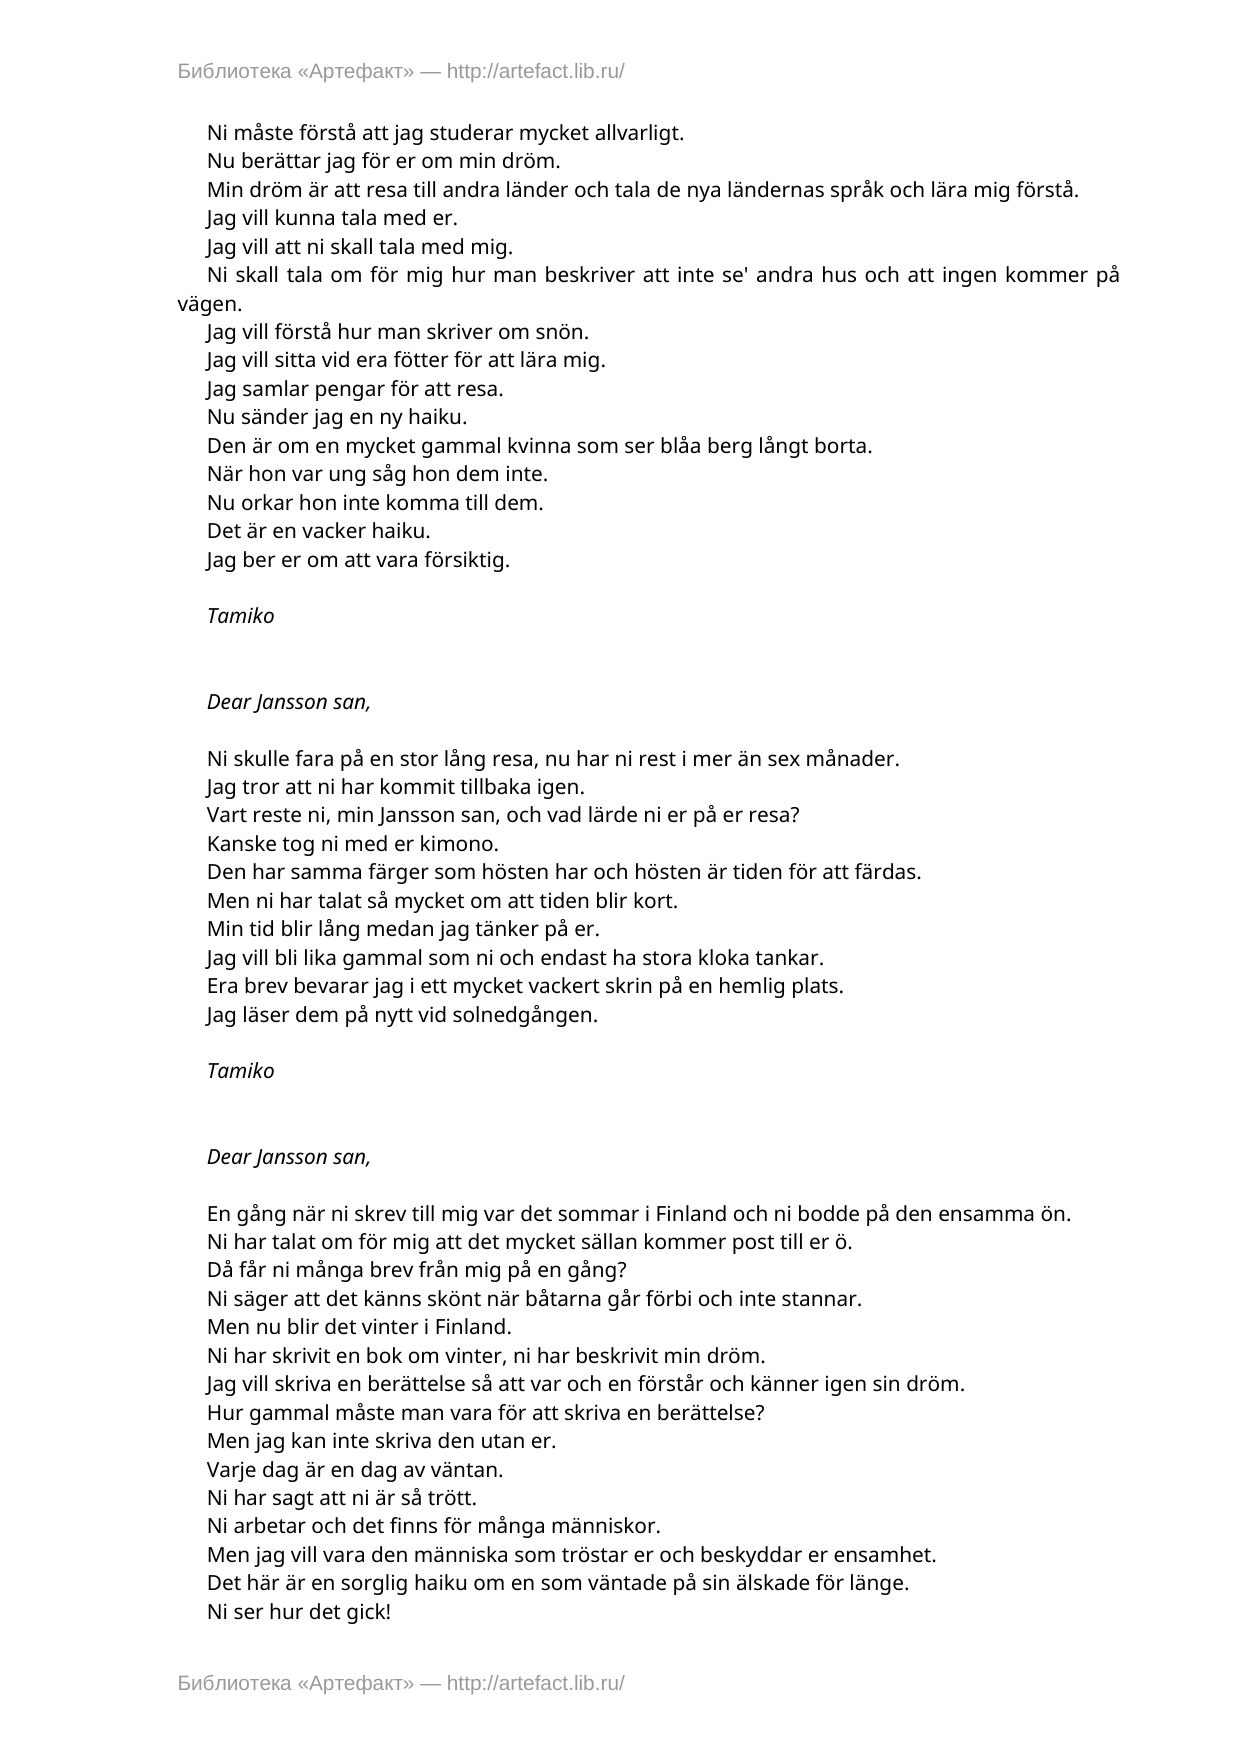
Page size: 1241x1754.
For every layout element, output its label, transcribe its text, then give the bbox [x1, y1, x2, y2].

text Vart reste ni, min Jansson san, och vad lärde ni er på er resa? [177, 801, 1122, 829]
text Dear Jansson san, [177, 1142, 1122, 1170]
text Jag ber er om att vara försiktig. [177, 545, 1122, 573]
text Jag vill sitta vid era fötter för att lära mig. [177, 346, 1122, 374]
text Ni ser hur det gick! [177, 1597, 1122, 1625]
text Era brev bevarar jag i ett mycket vackert skrin på en hemlig plats. [177, 971, 1122, 1000]
text Men jag vill vara den människa som tröstar er och beskyddar er ensamhet. [177, 1540, 1122, 1568]
text Ni har sagt att ni är så trött. [177, 1483, 1122, 1512]
text Ni arbetar och det finns för många människor. [177, 1512, 1122, 1540]
text Tamiko [177, 602, 1122, 630]
text Kanske tog ni med er kimono. [177, 829, 1122, 857]
text Ni har talat om för mig att det mycket sällan kommer post till er ö. [177, 1227, 1122, 1256]
text Nu sänder jag en ny haiku. [177, 402, 1122, 431]
text Men ni har talat så mycket om att tiden blir kort. [177, 886, 1122, 914]
text Tamiko [177, 1057, 1122, 1085]
text När hon var ung såg hon dem inte. [177, 459, 1122, 488]
text Jag vill skriva en berättelse så att var och en förstår och känner igen sin dröm. [177, 1369, 1122, 1398]
text Ni säger att det känns skönt när båtarna går förbi och inte stannar. [177, 1284, 1122, 1312]
text Ni skulle fara på en stor lång resa, nu har ni rest i mer än sex månader. [177, 744, 1122, 772]
text Hur gammal måste man vara för att skriva en berättelse? [177, 1398, 1122, 1426]
text Varje dag är en dag av väntan. [177, 1455, 1122, 1483]
text Jag vill kunna tala med er. [177, 203, 1122, 232]
text Jag vill bli lika gammal som ni och endast ha stora kloka tankar. [177, 943, 1122, 971]
text Då får ni många brev från mig på en gång? [177, 1256, 1122, 1284]
text Dear Jansson san, [177, 687, 1122, 715]
text Jag läser dem på nytt vid solnedgången. [177, 1000, 1122, 1028]
text Det är en vacker haiku. [177, 516, 1122, 545]
text Ni har skrivit en bok om vinter, ni har beskrivit min dröm. [177, 1341, 1122, 1369]
text Det här är en sorglig haiku om en som väntade på sin älskade för länge. [177, 1568, 1122, 1597]
text Jag vill förstå hur man skriver om snön. [177, 317, 1122, 346]
text Nu orkar hon inte komma till dem. [177, 488, 1122, 516]
text Men nu blir det vinter i Finland. [177, 1312, 1122, 1341]
text Min dröm är att resa till andra länder och tala de nya ländernas språk och lära mig förstå. [177, 175, 1122, 203]
text Jag samlar pengar för att resa. [177, 374, 1122, 402]
text Min tid blir lång medan jag tänker på er. [177, 914, 1122, 943]
text Ni skall tala om för mig hur man beskriver att inte se' andra hus och att ingen kommer på vägen. [177, 260, 1122, 317]
text En gång när ni skrev till mig var det sommar i Finland och ni bodde på den ensamma ön. [177, 1199, 1122, 1227]
text Jag vill att ni skall tala med mig. [177, 232, 1122, 260]
text Men jag kan inte skriva den utan er. [177, 1426, 1122, 1455]
text Den har samma färger som hösten har och hösten är tiden för att färdas. [177, 857, 1122, 886]
text Ni måste förstå att jag studerar mycket allvarligt. [177, 118, 1122, 147]
text Jag tror att ni har kommit tillbaka igen. [177, 772, 1122, 801]
text Den är om en mycket gammal kvinna som ser blåa berg långt borta. [177, 431, 1122, 459]
text Nu berättar jag för er om min dröm. [177, 147, 1122, 175]
